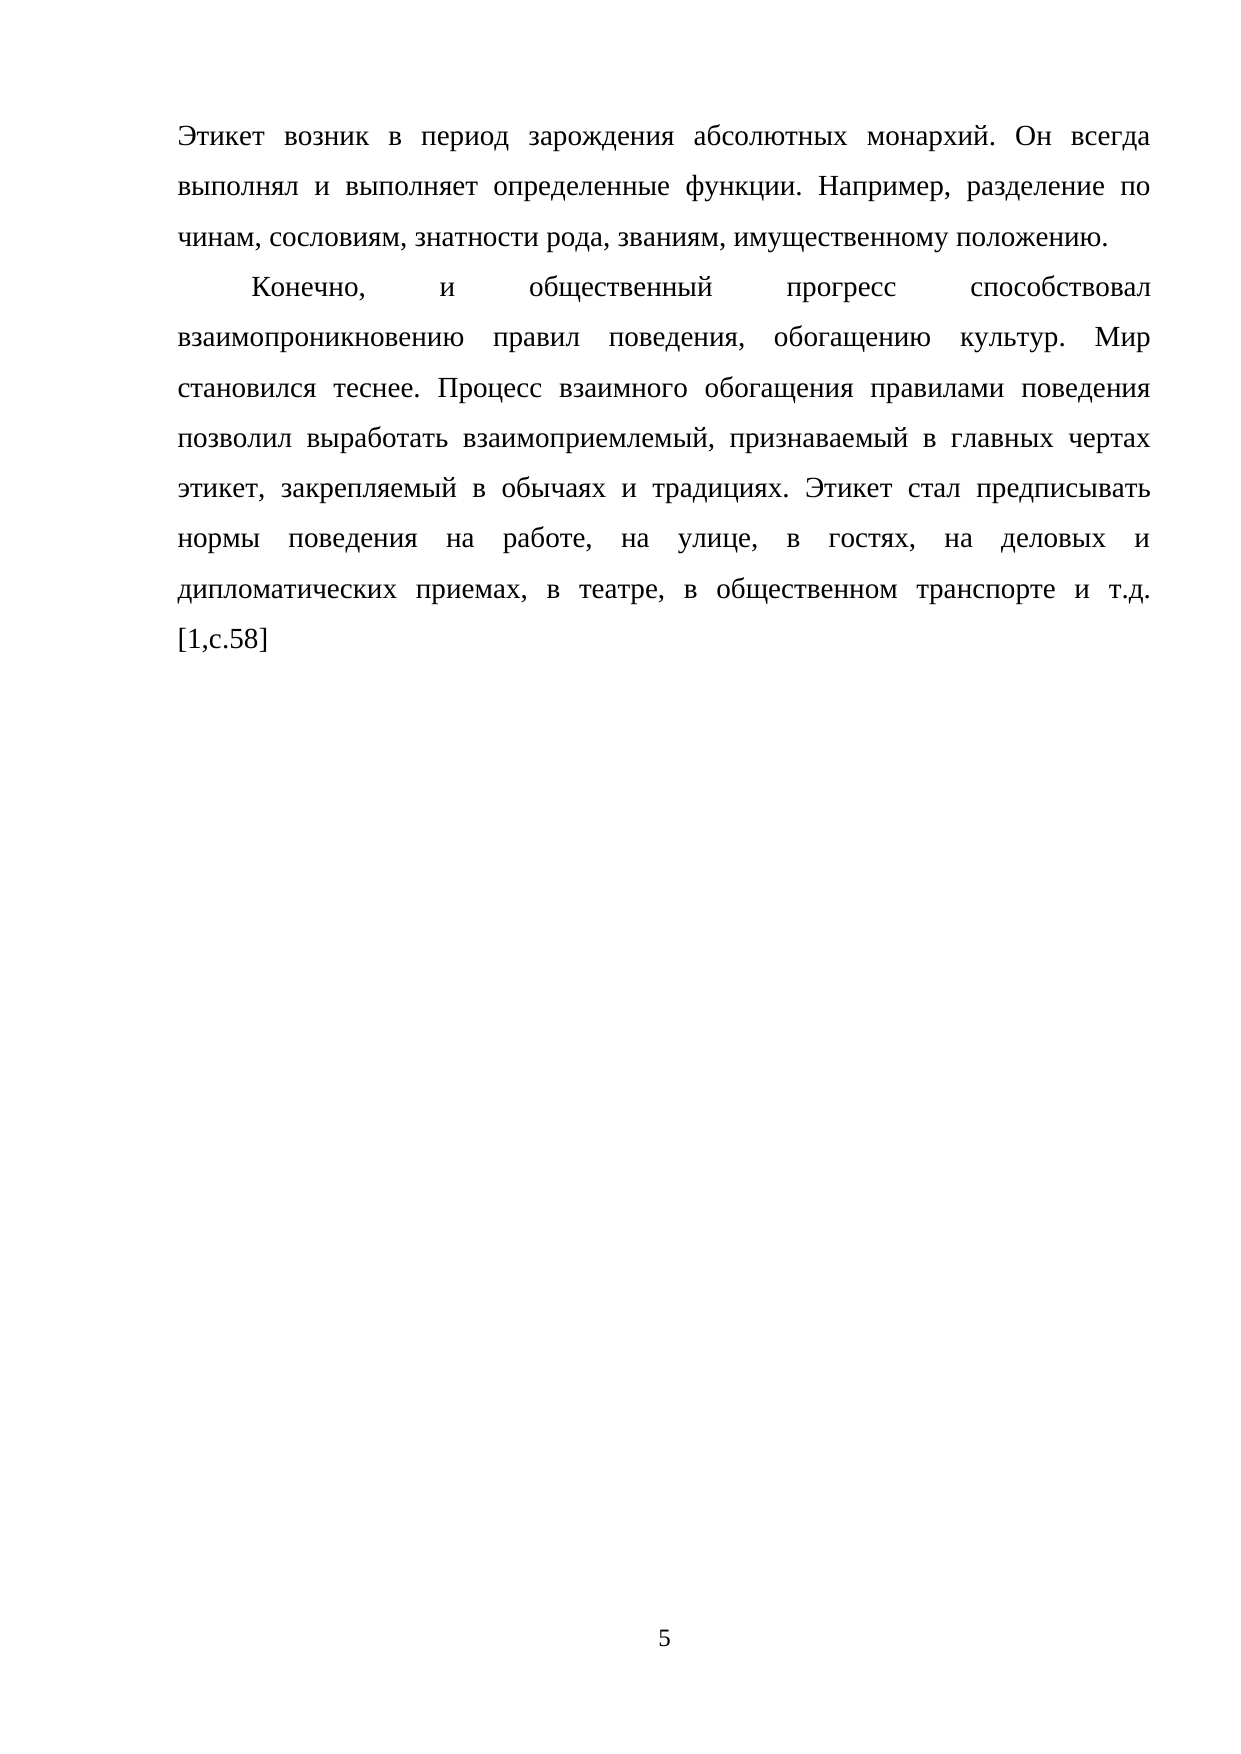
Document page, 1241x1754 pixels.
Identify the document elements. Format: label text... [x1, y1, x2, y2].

text Конечно, и общественный прогресс способствовал взаимопроникновению правил поведения, обогащению культур. Мир становился теснее. Процесс взаимного обогащения правилами поведения позволил выработать взаимоприемлемый, признаваемый в главных чертах этикет, закрепляемый в обычаях и традициях. Этикет стал предписывать нормы поведения на работе, на улице, в гостях, на деловых и дипломатических приемах, в театре, в общественном транспорте и т.д. [1,с.58] [177, 269, 1152, 655]
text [177, 118, 1152, 252]
